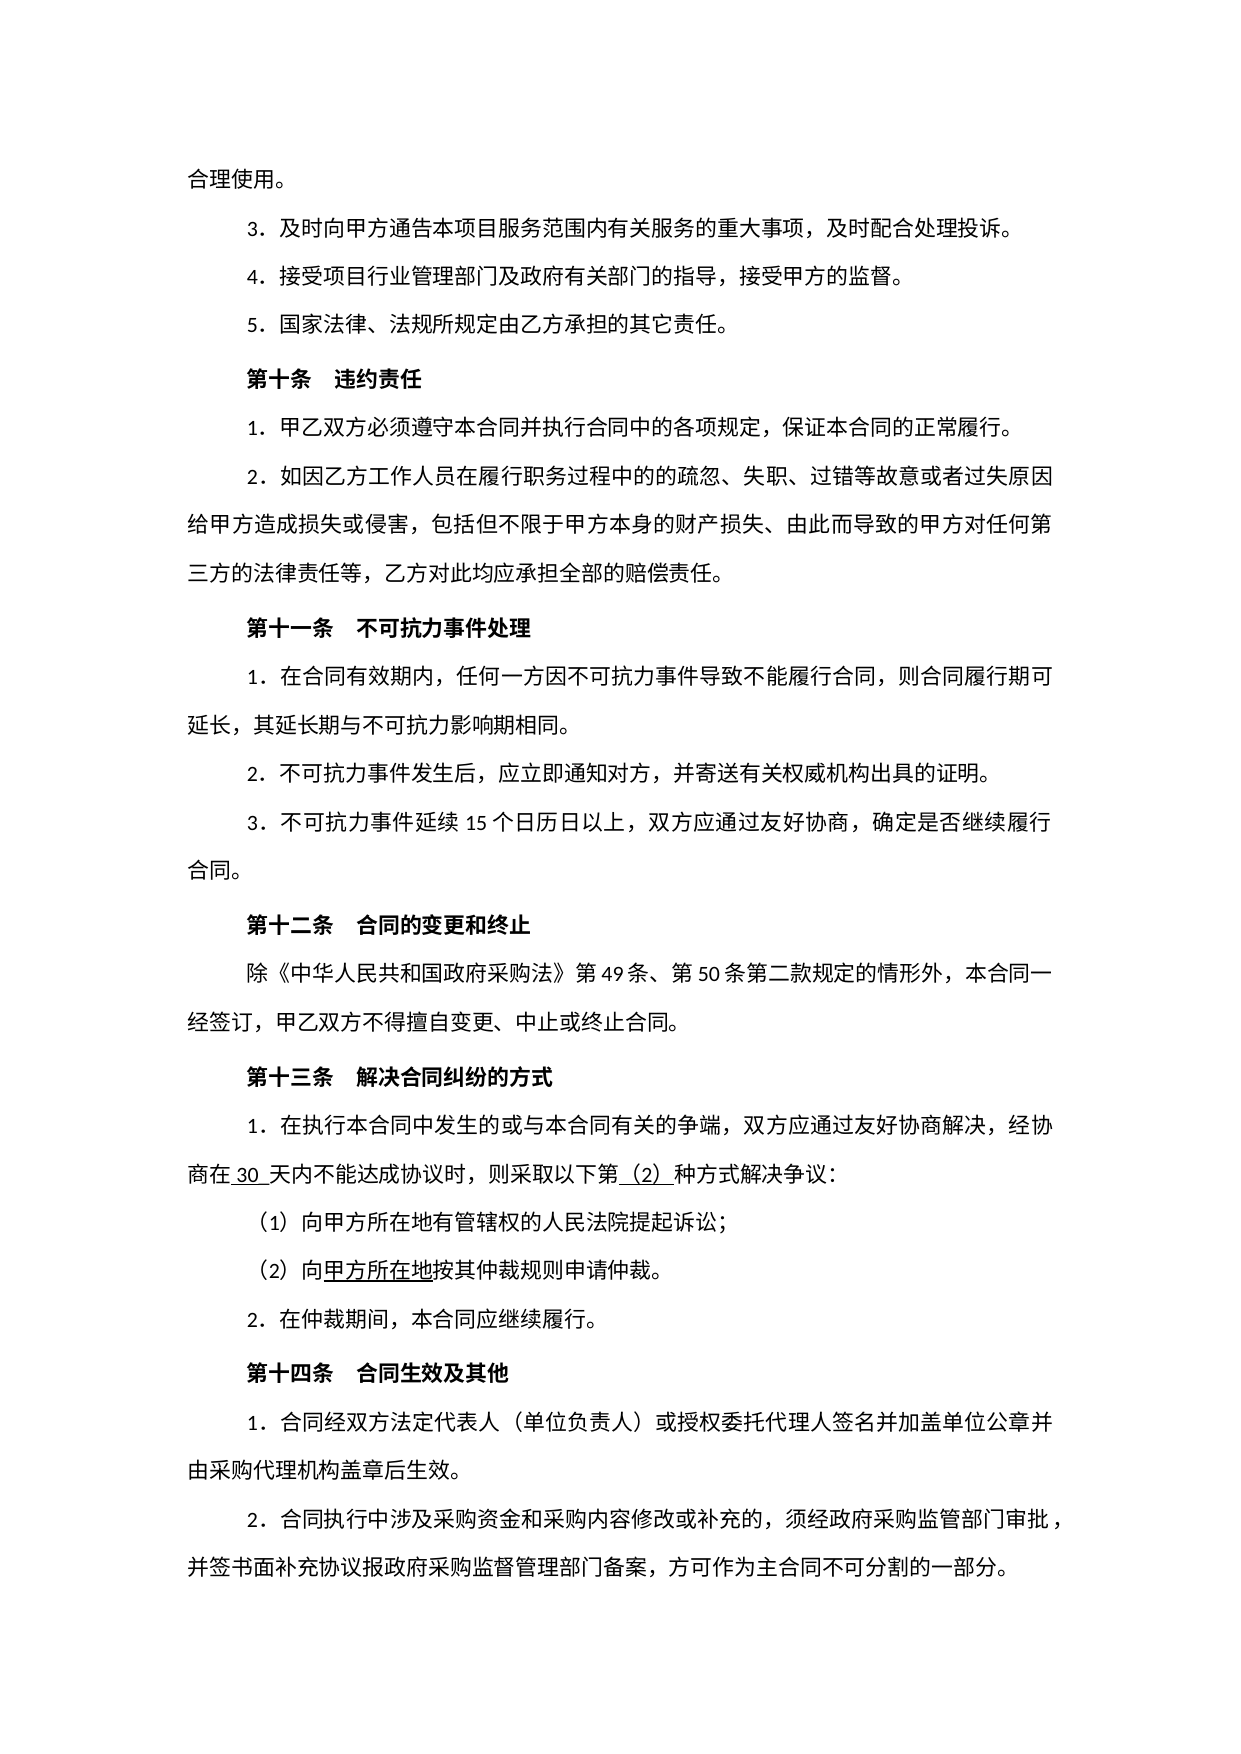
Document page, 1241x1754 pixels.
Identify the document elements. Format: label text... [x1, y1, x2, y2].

text 第十一条 不可抗力事件处理 [187, 610, 1053, 643]
text 3．不可抗力事件延续15个日历日以上，双方应通过友好协商，确定是否继续履行合同。 [187, 804, 1053, 885]
text 1．甲乙双方必须遵守本合同并执行合同中的各项规定，保证本合同的正常履行。 [187, 410, 1053, 442]
text 第十四条 合同生效及其他 [187, 1356, 1053, 1388]
text 2．不可抗力事件发生后，应立即通知对方，并寄送有关权威机构出具的证明。 [187, 756, 1053, 788]
text （2）向甲方所在地按其仲裁规则申请仲裁。 [187, 1253, 1053, 1285]
text 3．及时向甲方通告本项目服务范围内有关服务的重大事项，及时配合处理投诉。 [187, 210, 1053, 243]
text 第十二条 合同的变更和终止 [187, 907, 1053, 940]
text 第十条 违约责任 [187, 362, 1053, 394]
text 2．如因乙方工作人员在履行职务过程中的的疏忽、失职、过错等故意或者过失原因给甲方造成损失或侵害，包括但不限于甲方本身的财产损失、由此而导致的甲方对任何第三方的法律责任等，乙方对此均应承担全部的赔偿责任。 [187, 458, 1053, 588]
text 1．合同经双方法定代表人（单位负责人）或授权委托代理人签名并加盖单位公章并由采购代理机构盖章后生效。 [187, 1404, 1053, 1485]
text 2．合同执行中涉及采购资金和采购内容修改或补充的，须经政府采购监管部门审批，并签书面补充协议报政府采购监督管理部门备案，方可作为主合同不可分割的一部分。 [187, 1501, 1053, 1582]
text （1）向甲方所在地有管辖权的人民法院提起诉讼； [187, 1204, 1053, 1237]
text 1．在执行本合同中发生的或与本合同有关的争端，双方应通过友好协商解决，经协商在 30_天内不能达成协议时，则采取以下第（2）种方式解决争议： [187, 1107, 1053, 1189]
text 除《中华人民共和国政府采购法》第49条、第50条第二款规定的情形外，本合同一经签订，甲乙双方不得擅自变更、中止或终止合同。 [187, 956, 1053, 1037]
text 5．国家法律、法规所规定由乙方承担的其它责任。 [187, 307, 1053, 339]
text 4．接受项目行业管理部门及政府有关部门的指导，接受甲方的监督。 [187, 259, 1053, 291]
text 2．在仲裁期间，本合同应继续履行。 [187, 1301, 1053, 1334]
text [187, 162, 1053, 194]
text 1．在合同有效期内，任何一方因不可抗力事件导致不能履行合同，则合同履行期可延长，其延长期与不可抗力影响期相同。 [187, 659, 1053, 740]
text 第十三条 解决合同纠纷的方式 [187, 1059, 1053, 1092]
